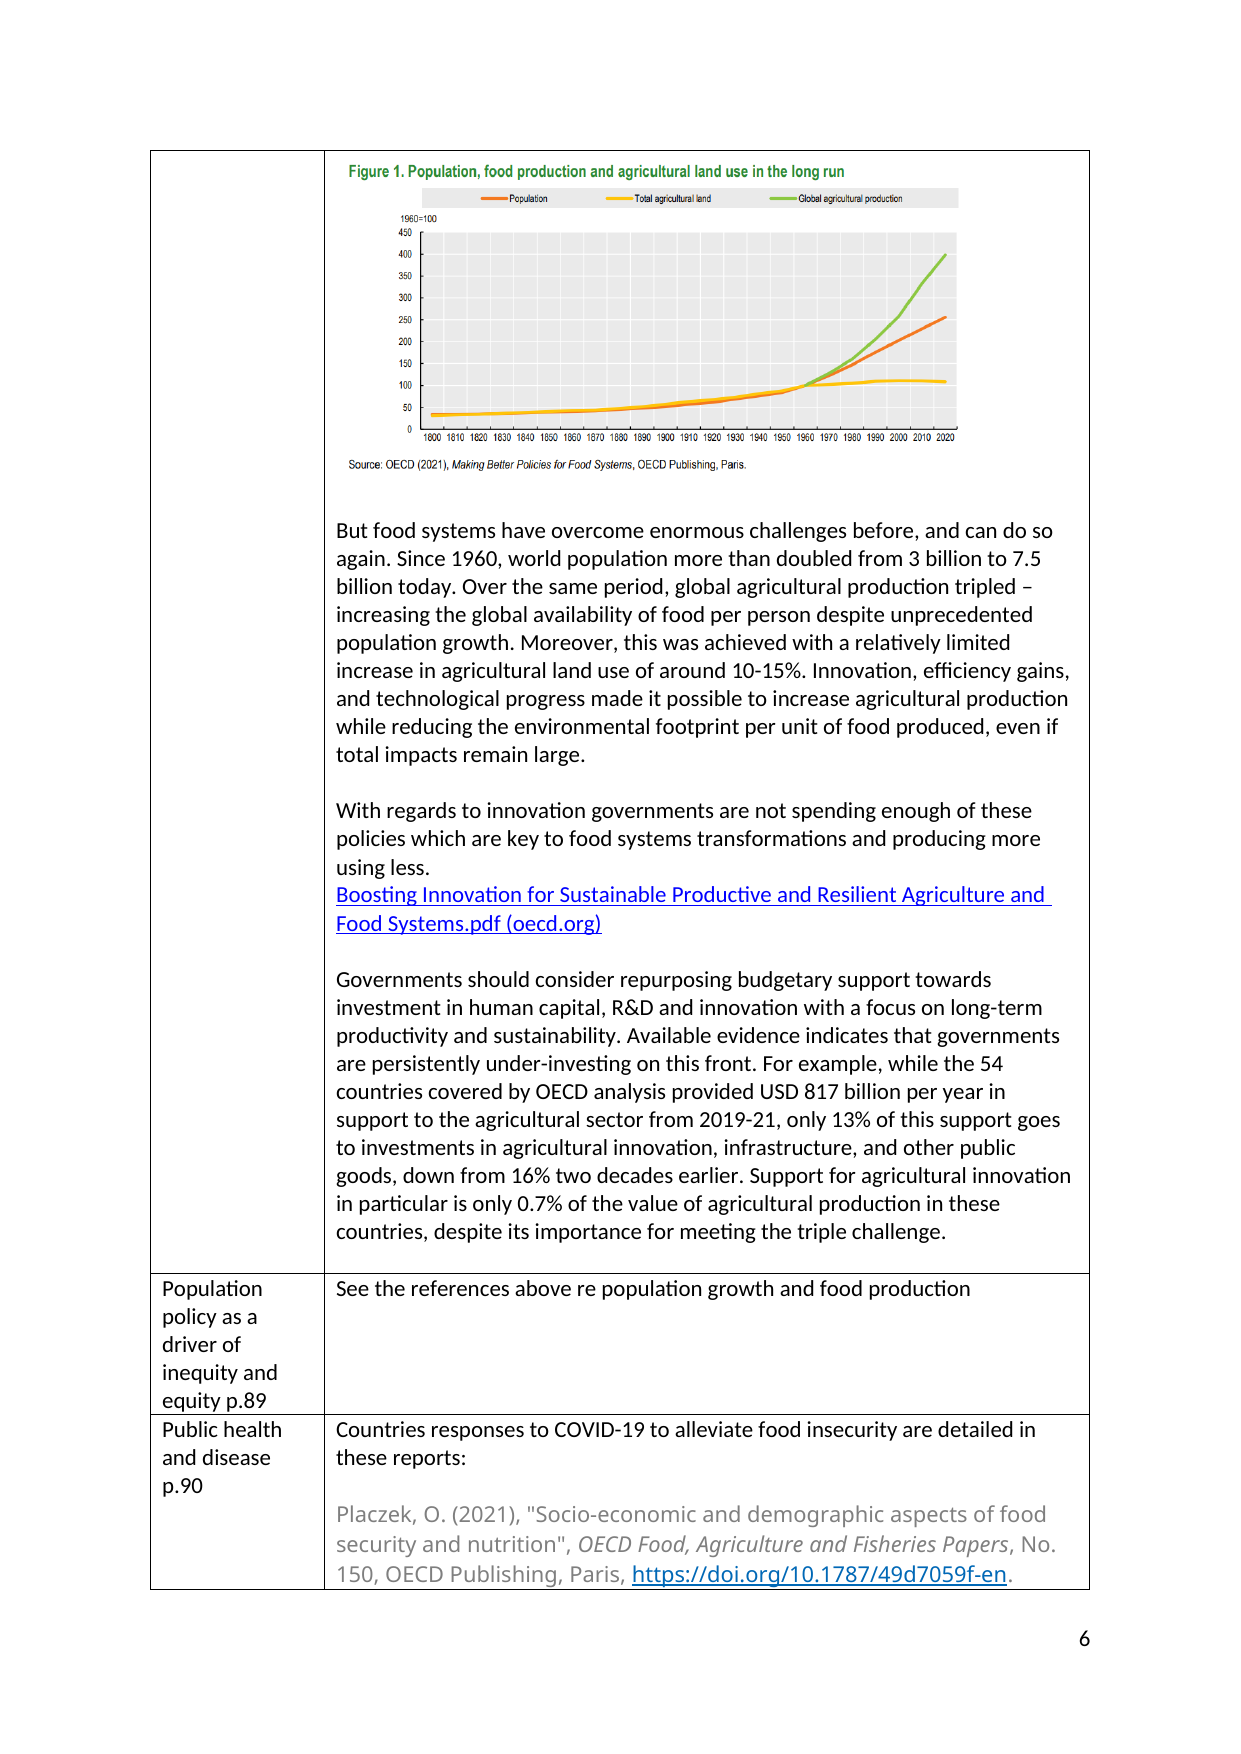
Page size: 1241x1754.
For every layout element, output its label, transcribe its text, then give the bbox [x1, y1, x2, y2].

picture [335, 151, 1022, 487]
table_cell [151, 151, 324, 1273]
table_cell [325, 151, 1089, 1273]
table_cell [325, 1415, 1089, 1588]
table_cell Population policy as a driver of inequity and equity p.89 [151, 1274, 324, 1414]
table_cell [151, 1415, 324, 1588]
table_cell See the references above re population growth and food production [325, 1274, 1089, 1414]
